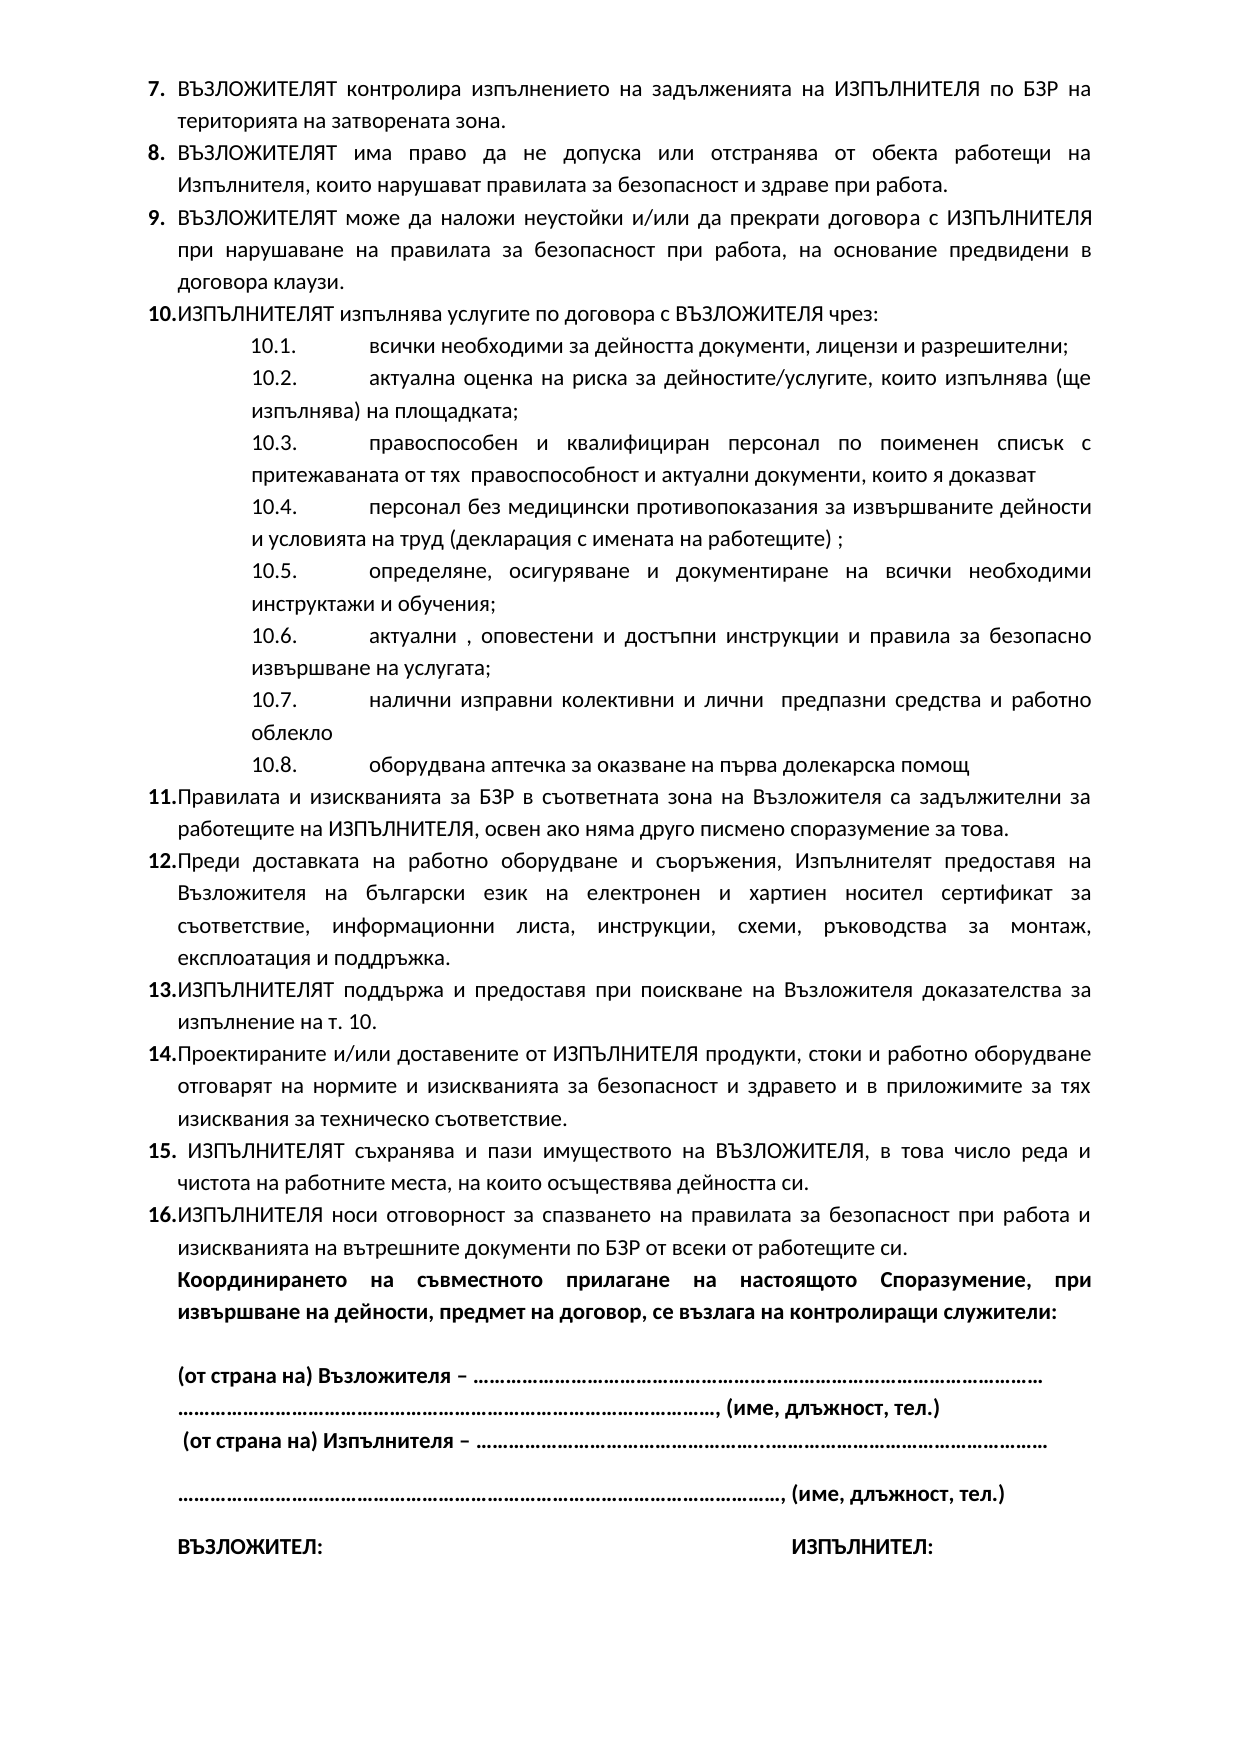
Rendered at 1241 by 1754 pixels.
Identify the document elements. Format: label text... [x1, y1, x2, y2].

list ИЗПЪЛНИТЕЛЯ носи отговорност за спазването на правилата за безопасност при работа и изискванията на вътрешните документи по БЗР от всеки от работещите си. [148, 1200, 1093, 1261]
list определяне, осигуряване и документиране на всички необходими инструктажи и обучения; [251, 557, 1093, 617]
list актуални , оповестени и достъпни инструкции и правила за безопасно извършване на услугата; [251, 621, 1093, 681]
list ИЗПЪЛНИТЕЛЯТ поддържа и предоставя при поискване на Възложителя доказателства за изпълнение на т. 10. [148, 975, 1093, 1035]
list ИЗПЪЛНИТЕЛЯТ изпълнява услугите по договора с ВЪЗЛОЖИТЕЛЯ чрез: [148, 299, 1093, 327]
list всички необходими за дейността документи, лицензи и разрешителни; [250, 331, 1093, 359]
text ВЪЗЛОЖИТЕЛ: ИЗПЪЛНИТЕЛ: [177, 1532, 1093, 1560]
list Преди доставката на работно оборудване и съоръжения, Изпълнителят предоставя на Възложителя на български език на електронен и хартиен носител сертификат за съответствие, информационни листа, инструкции, схеми, ръководства за монтаж, експлоатация и поддръжка. [148, 846, 1093, 971]
list ИЗПЪЛНИТЕЛЯТ съхранява и пази имуществото на ВЪЗЛОЖИТЕЛЯ, в това число реда и чистота на работните места, на които осъществява дейността си. [148, 1136, 1093, 1196]
text …………………………………………………………………………………………………, (име, длъжност, тел.) [177, 1479, 1093, 1507]
list налични изправни колективни и лични предпазни средства и работно облекло [251, 685, 1093, 746]
list ………………………………………………………………………………………, (име, длъжност, тел.) [177, 1393, 1093, 1422]
list персонал без медицински противопоказания за извършваните дейности и условията на труд (декларация с имената на работещите) ; [251, 492, 1093, 552]
list Правилата и изискванията за БЗР в съответната зона на Възложителя са задължителни за работещите на ИЗПЪЛНИТЕЛЯ, освен ако няма друго писмено споразумение за това. [148, 782, 1093, 842]
list правоспособен и квалифициран персонал по поименен списък с притежаваната от тях правоспособност и актуални документи, които я доказват [251, 428, 1093, 488]
list ВЪЗЛОЖИТЕЛЯТ може да наложи неустойки и/или да прекрати договорa с ИЗПЪЛНИТЕЛЯ при нарушаване на правилата за безопасност при работа, на основание предвидени в договора клаузи. [148, 203, 1093, 295]
list ВЪЗЛОЖИТЕЛЯТ контролира изпълнението на задълженията на ИЗПЪЛНИТЕЛЯ по БЗР на територията на затворената зона. [148, 74, 1093, 134]
list Проектираните и/или доставените от ИЗПЪЛНИТЕЛЯ продукти, стоки и работно оборудване отговарят на нормите и изискванията за безопасност и здравето и в приложимите за тях изисквания за техническо съответствие. [148, 1039, 1093, 1132]
list (от страна на) Възложителя – …………………………………………………………………………………………… [177, 1361, 1093, 1389]
list оборудвана аптечка за оказване на първа долекарска помощ [251, 750, 1093, 778]
list Координирането на съвместното прилагане на настоящото Споразумение, при извършване на дейности, предмет на договор, се възлага на контролиращи служители: [177, 1265, 1093, 1325]
list актуална оценка на риска за дейностите/услугите, които изпълнява (ще изпълнява) на площадката; [251, 363, 1093, 424]
list ВЪЗЛОЖИТЕЛЯТ има право да не допуска или отстранява от обекта работещи на Изпълнителя, които нарушават правилата за безопасност и здраве при работа. [148, 138, 1093, 198]
list (от страна на) Изпълнителя – ……………………………………………...…………………………………………… [177, 1426, 1093, 1454]
